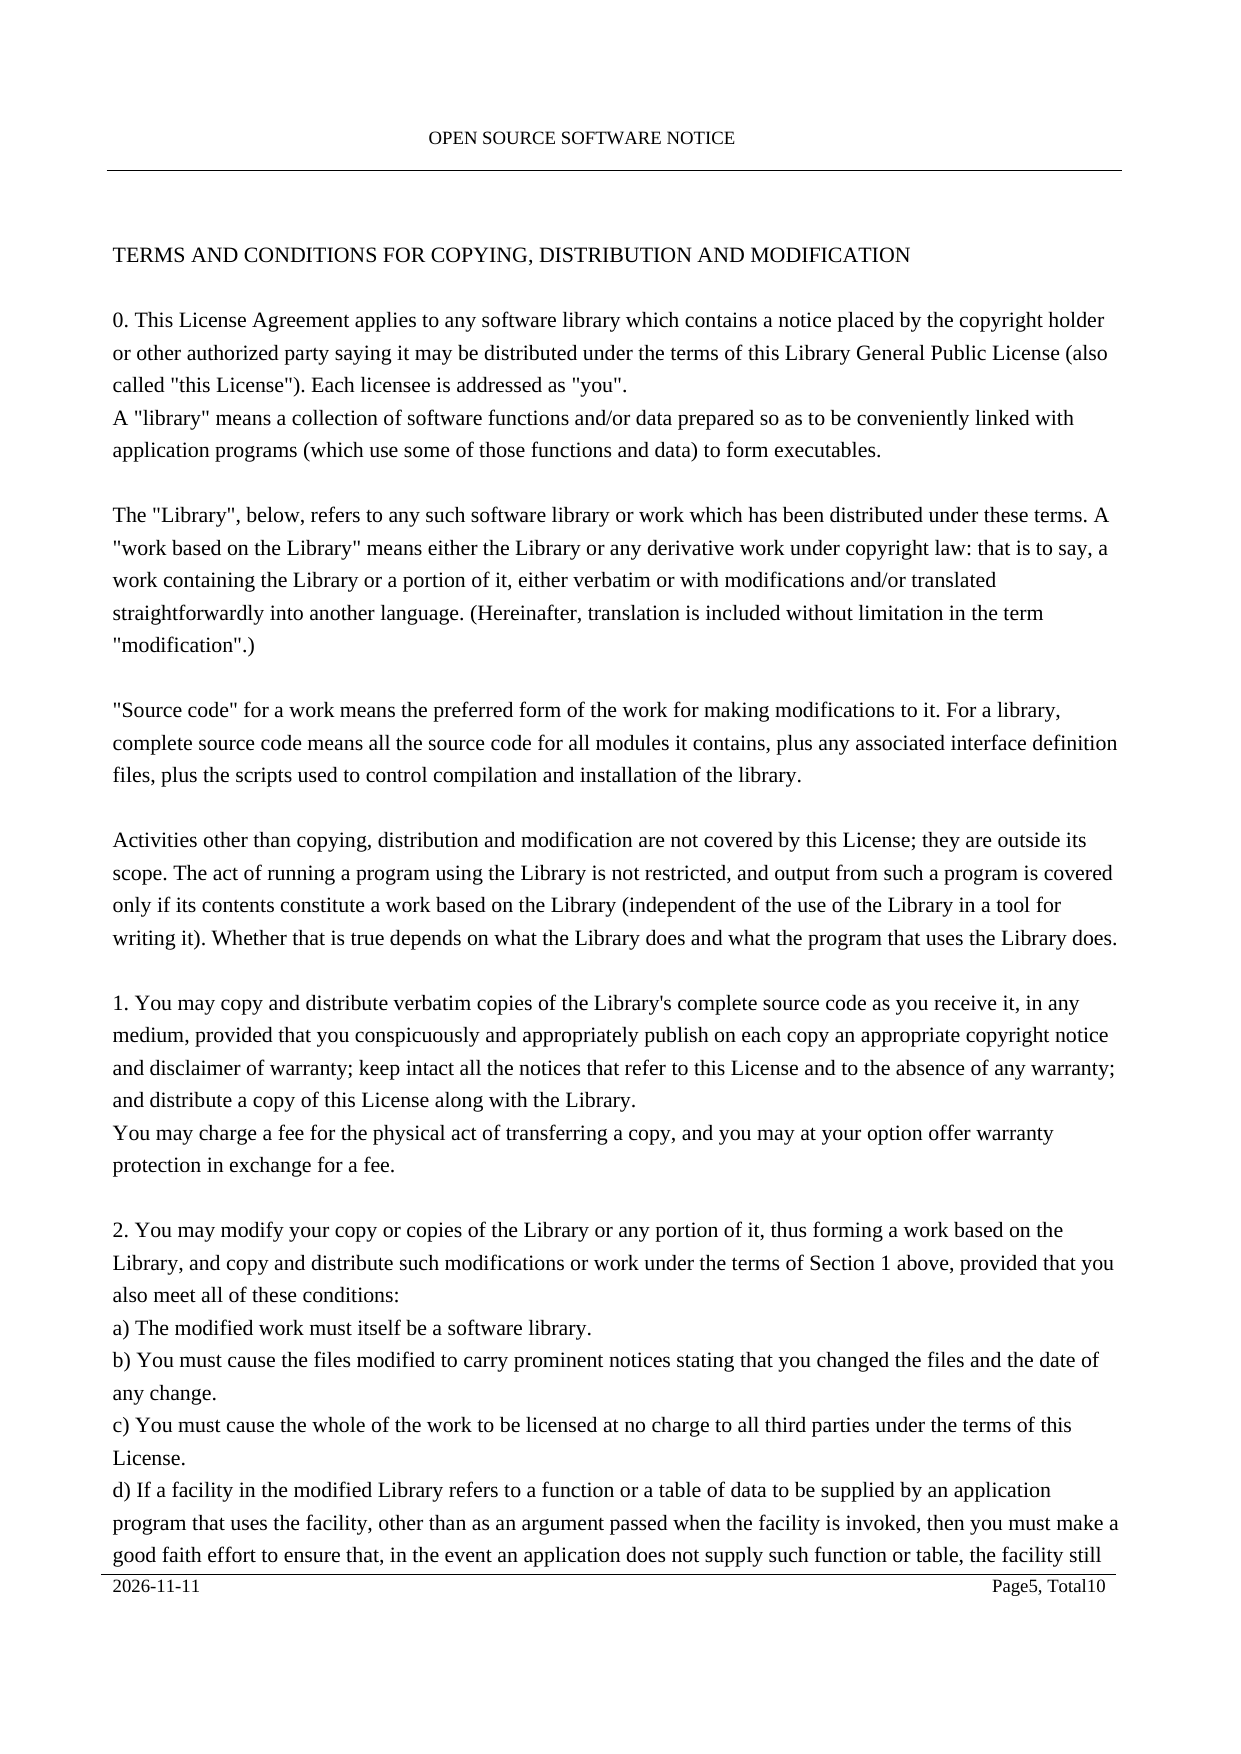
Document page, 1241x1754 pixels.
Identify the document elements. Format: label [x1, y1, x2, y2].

text [112, 206, 1128, 1571]
